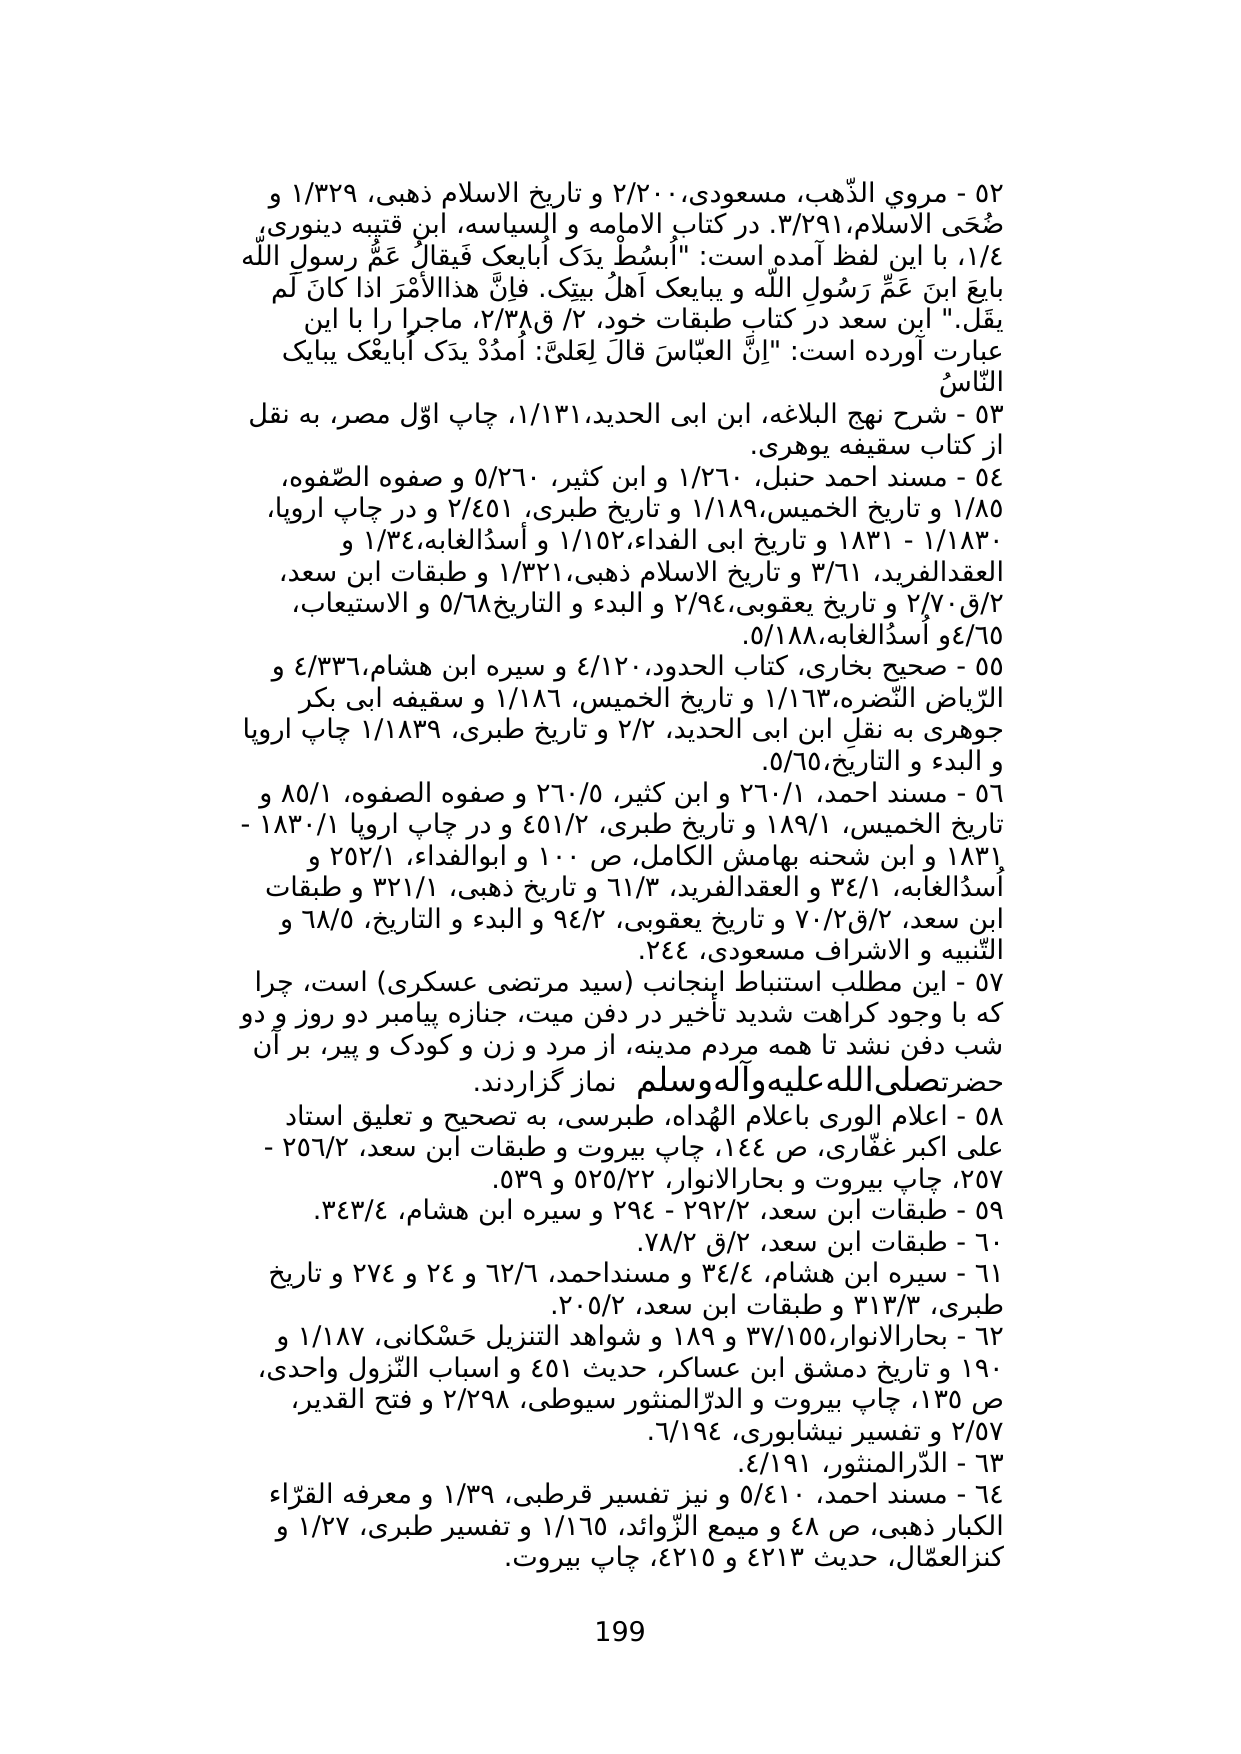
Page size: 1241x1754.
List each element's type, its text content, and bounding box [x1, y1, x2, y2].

text ٥٩ - طبقات ابن سعد، ٢٩٢/٢ - ٢٩٤ و سيره ابن هشام، ٣٤٣/٤. [236, 1194, 1004, 1226]
text ٥٤ - مسند احمد حنبل، ١/٢٦٠ و ابن کثير، ٥/٢٦٠ و صفوه الصّفوه،١/٨٥ و تاريخ الخميس،١/١٨٩ و تاريخ طبرى، ٢/٤٥١ و در چاپ اروپا، ١/١٨٣٠ - ١٨٣١ و تاريخ ابى الفداء،١/١٥٢ و أسدُالغابه،١/٣٤ و العقدالفريد، ٣/٦١ و تاريخ الاسلام ذهبى،١/٣٢١ و طبقات ابن سعد، ٢/ق٢/٧٠ و تاريخ يعقوبى،٢/٩٤ و البدء و التاريخ٥/٦٨ و الاستيعاب،٤/٦٥و اُسدُالغابه،٥/١٨٨. [236, 461, 1004, 651]
text ٦٣ - الدّرالمنثور، ٤/١٩١. [236, 1447, 1004, 1478]
text ٥٢ - مروي الذّهب، مسعودى،٢/٢٠٠ و تاريخ الاسلام ذهبى، ١/٣٢٩ و ضُحَى الاسلام،٣/٢٩١. در کتاب الامامه و السياسه، ابن قتيبه دينورى،١/٤، با اين لفظ آمده است: "اُبسُطْ يدَک اُبايعک فَيقالُ عَمُّ رسولِ اللّه بايعَ ابنَ عَمِّ رَسُولِ اللّه و يبايعک اَهلُ بيتِک. فاِنَّ هذاالأمْرَ اذا کانَ لَم يقَل." ابن سعد در کتاب طبقات خود، ٢/ ق٢/٣٨، ماجرا را با اين عبارت آورده است: "اِنَّ العبّاسَ قالَ لِعَلىَّ: اُمدُدْ يدَک اُبايعْک يبايک النّاسُ [236, 177, 1004, 398]
text ٥٣ - شرح نهج البلاغه، ابن ابى الحديد،١/١٣١، چاپ اوّل مصر، به نقل از کتاب سقيفه يوهرى. [236, 398, 1004, 461]
text ٦٠ - طبقات ابن سعد، ٢/ق ٧٨/٢. [236, 1226, 1004, 1258]
text ٦٢ - بحارالانوار،٣٧/١٥٥ و ١٨٩ و شواهد التنزيل حَسْکانى، ١/١٨٧ و ١٩٠ و تاريخ دمشق ابن عساکر، حديث ٤٥١ و اسباب النّزول واحدى، ص ١٣٥، چاپ بيروت و الدرّالمنثور سيوطى، ٢/٢٩٨ و فتح القدير، ٢/٥٧ و تفسير نيشابورى، ٦/١٩٤. [236, 1321, 1004, 1447]
text ٥٨ - اعلام الورى باعلام الهُداه، طبرسى، به تصحيح و تعليق استاد على اکبر غفّارى، ص ١٤٤، چاپ بيروت و طبقات ابن سعد، ٢٥٦/٢ - ٢٥٧، چاپ بيروت و بحارالانوار، ٥٢٥/٢٢ و ٥٣٩. [236, 1100, 1004, 1194]
text ٥٦ - مسند احمد، ٢٦٠/١ و ابن کثير، ٢٦٠/٥ و صفوه الصفوه، ٨٥/١ و تاريخ الخميس، ١٨٩/١ و تاريخ طبرى، ٤٥١/٢ و در چاپ اروپا ١٨٣٠/١ - ١٨٣١ و ابن شحنه بهامش الکامل، ص ١٠٠ و ابوالفداء، ٢٥٢/١ و اُسدُالغابه، ٣٤/١ و العقدالفريد، ٦١/٣ و تاريخ ذهبى، ٣٢١/١ و طبقات ابن سعد، ٢/ق٧٠/٢ و تاريخ يعقوبى، ٩٤/٢ و البدء و التاريخ، ٦٨/٥ و التّنبيه و الاشراف مسعودى، ٢٤٤. [236, 777, 1004, 966]
text ٦٤ - مسند احمد، ٥/٤١٠ و نيز تفسير قرطبى، ١/٣٩ و معرفه القرّاء الکبار ذهبى، ص ٤٨ و ميمع الزّوائد، ١/١٦٥ و تفسير طبرى، ١/٢٧ و کنزالعمّال، حديث ٤٢١٣ و ٤٢١٥، چاپ بيروت. [236, 1478, 1004, 1573]
text ٥٧ - اين مطلب استنباط اينجانب (سيد مرتضى عسکرى) است، چرا که با وجود کراهت شديد تأخير در دفن ميت، جنازه پيامبر دو روز و دو شب دفن نشد تا همه مردم مدينه، از مرد و زن و کودک و پير، بر آن حضرتصلى‌الله‌عليه‌وآله‌وسلم نماز گزاردند. [236, 966, 1004, 1100]
text ٦١ - سيره ابن هشام، ٣٤/٤ و مسنداحمد، ٦٢/٦ و ٢٤ و ٢٧٤ و تاريخ طبرى، ٣١٣/٣ و طبقات ابن سعد، ٢٠٥/٢. [236, 1258, 1004, 1321]
text ٥٥ - صحيح بخارى، کتاب الحدود،٤/١٢٠ و سيره ابن هشام،٤/٣٣٦ و الرّياض النّضره،١/١٦٣ و تاريخ الخميس، ١/١٨٦ و سقيفه ابى بکر جوهرى به نقلِ ابن ابى الحديد، ٢/٢ و تاريخ طبرى، ١/١٨٣٩ چاپ اروپا و البدء و التاريخ،٥/٦٥. [236, 651, 1004, 777]
